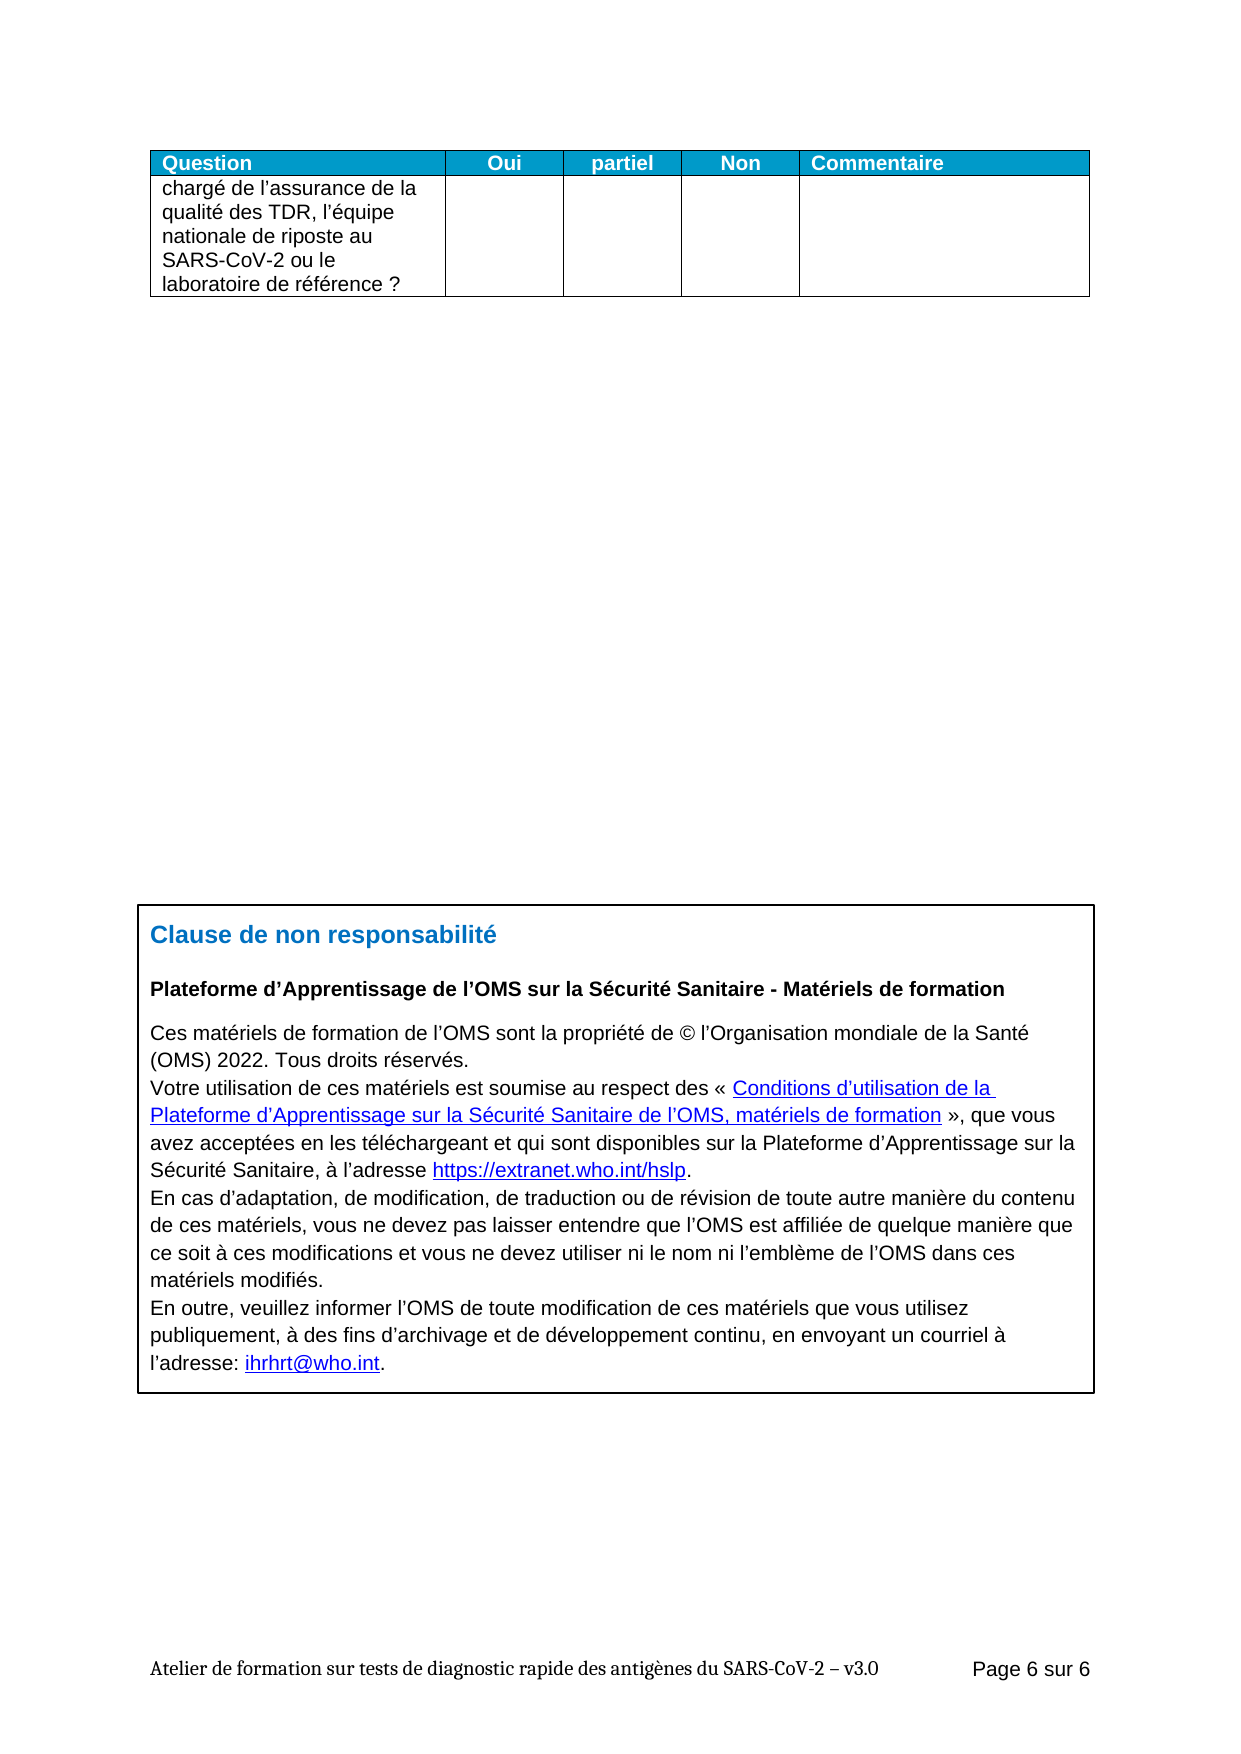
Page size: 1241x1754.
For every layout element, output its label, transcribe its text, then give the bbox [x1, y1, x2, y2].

table_header Oui [446, 151, 563, 175]
table_header Non [682, 151, 799, 175]
table_header Commentaire [800, 151, 1089, 175]
table_cell [800, 176, 1089, 296]
table_cell [446, 176, 563, 296]
table_header partiel [564, 151, 681, 175]
text Ces matériels de formation de l’OMS sont la propriété de © l’Organisation mondiale de la Santé (OMS) 2022. Tous droits réservés. [150, 1021, 1090, 1072]
text Clause de non responsabilité [150, 920, 1090, 948]
table_cell [682, 176, 799, 296]
text Votre utilisation de ces matériels est soumise au respect des « Conditions d’utilisation de la Plateforme d’Apprentissage sur la Sécurité Sanitaire de l’OMS, matériels de formation », que vous avez acceptées en les téléchargeant et qui sont disponibles sur la Plateforme d’Apprentissage sur la Sécurité Sanitaire, à l’adresse https://extranet.who.int/hslp. [150, 1076, 1090, 1182]
table_header Question [151, 151, 445, 175]
table_cell [564, 176, 681, 296]
text Plateforme d’Apprentissage de l’OMS sur la Sécurité Sanitaire - Matériels de formation [150, 977, 1090, 1001]
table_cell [151, 176, 445, 296]
text En outre, veuillez informer l’OMS de toute modification de ces matériels que vous utilisez publiquement, à des fins d’archivage et de développement continu, en envoyant un courriel à l’adresse: ihrhrt@who.int. [150, 1296, 1090, 1375]
text En cas d’adaptation, de modification, de traduction ou de révision de toute autre manière du contenu de ces matériels, vous ne devez pas laisser entendre que l’OMS est affiliée de quelque manière que ce soit à ces modifications et vous ne devez utiliser ni le nom ni l’emblème de l’OMS dans ces matériels modifiés. [150, 1186, 1090, 1292]
